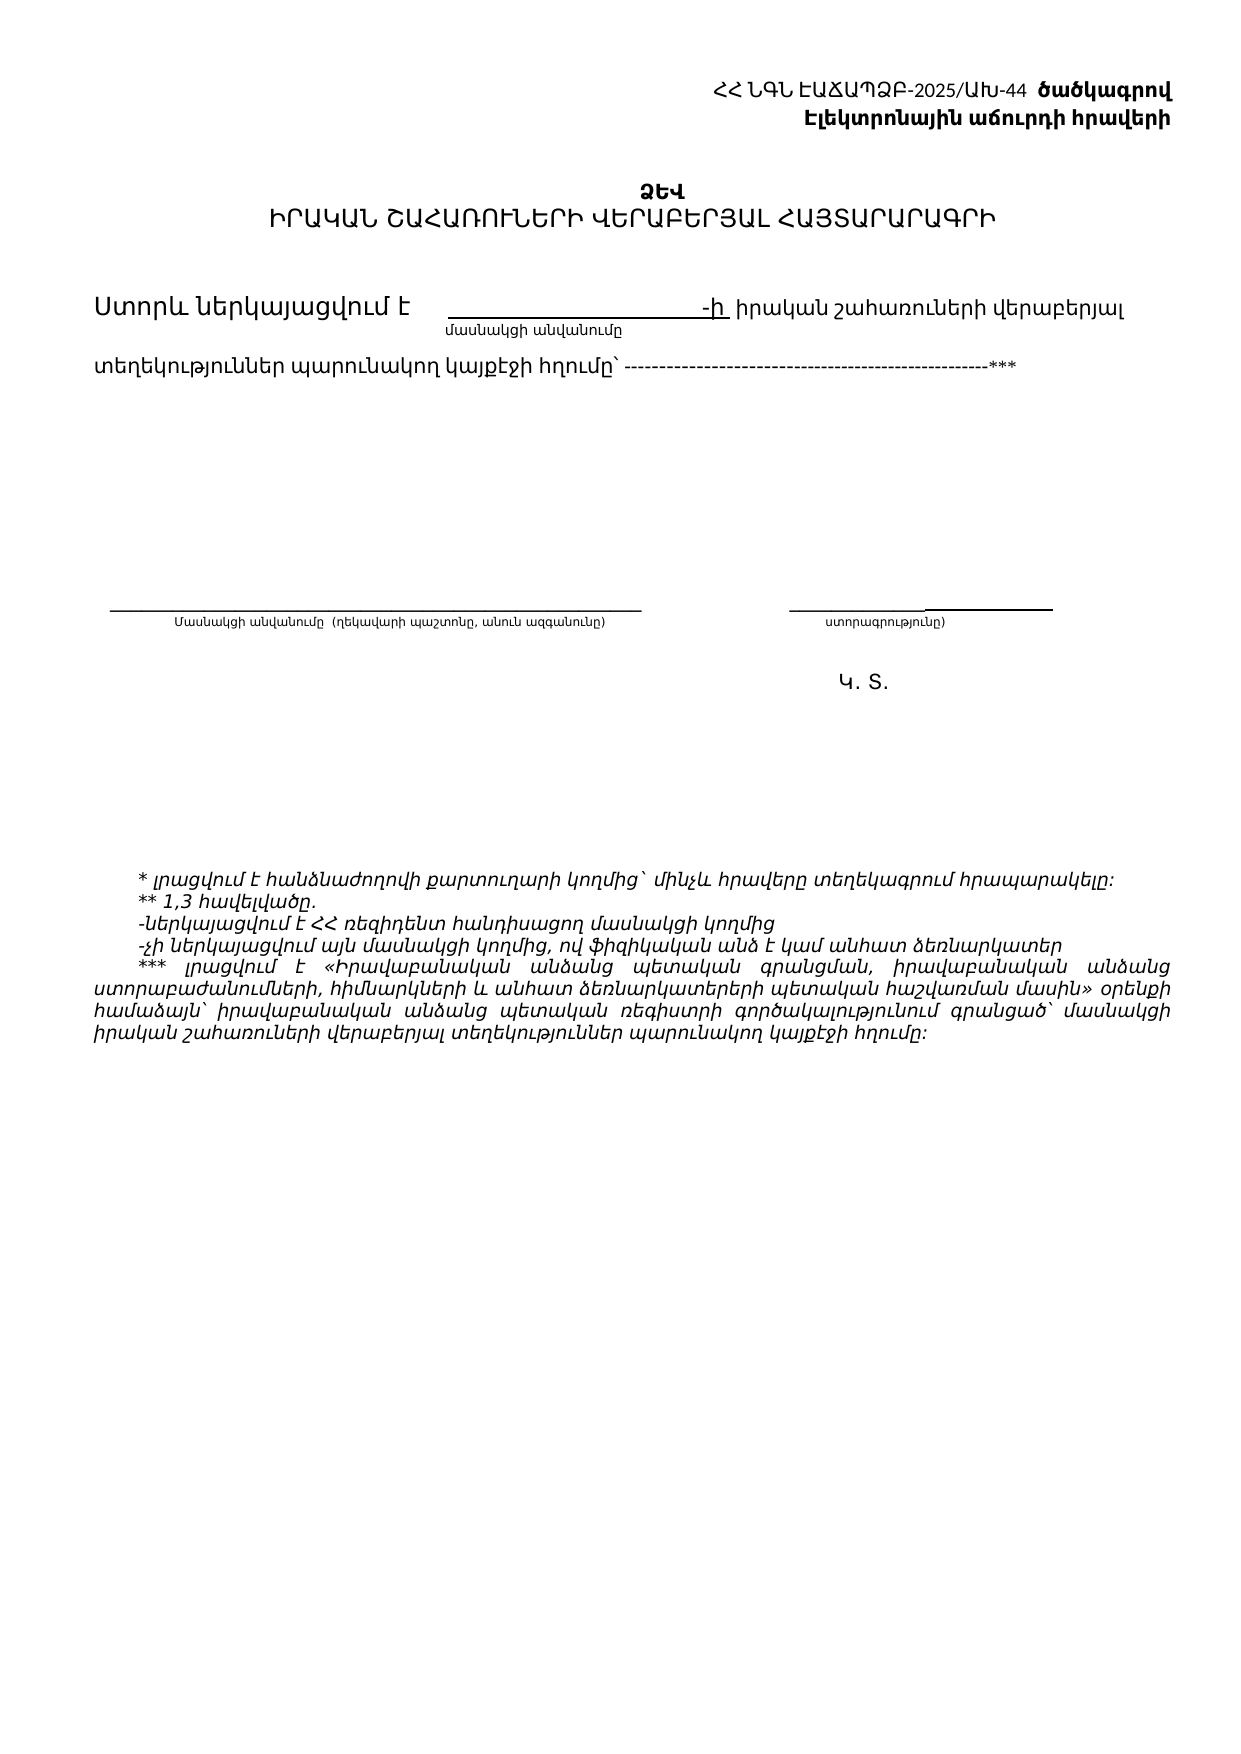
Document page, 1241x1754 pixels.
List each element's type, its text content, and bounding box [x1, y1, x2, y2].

text -ներկայացվում է ՀՀ ռեզիդենտ հանդիսացող մասնակցի կողմից [94, 913, 1171, 934]
text ՁԵՎ [94, 180, 1171, 205]
text Ստորև ներկայացվում է -ի իրական շահառուների վերաբերյալ [94, 292, 1171, 322]
text ** 1,3 հավելվածը․ [94, 891, 1171, 913]
text տեղեկություններ պարունակող կայքէջի հղումը՝ ----------------------------------------------------*** [94, 351, 1171, 379]
text -չի ներկայացվում այն մասնակցի կողմից, ով ֆիզիկական անձ է կամ անհատ ձեռնարկատեր [94, 934, 1171, 956]
text Կ. Տ. [94, 670, 1171, 694]
text ՀՀ ՆԳՆ ԷԱՃԱՊՁԲ-2025/ԱԽ-44 ծածկագրով [94, 75, 1171, 103]
text * լրացվում է հանձնաժողովի քարտուղարի կողմից` մինչև հրավերը տեղեկագրում հրապարակելը: [94, 869, 1171, 891]
text մասնակցի անվանումը [94, 322, 1171, 351]
text *** լրացվում է «Իրավաբանական անձանց պետական գրանցման, իրավաբանական անձանց ստորաբաժանումների, հիմնարկների և անհատ ձեռնարկատերերի պետական հաշվառման մասին» օրենքի համաձայն՝ իրավաբանական անձանց պետական ռեգիստրի գործակալությունում գրանցած՝ մասնակցի իրական շահառուների վերաբերյալ տեղեկություններ պարունակող կայքէջի հղումը: [94, 956, 1171, 1044]
text ԻՐԱԿԱՆ ՇԱՀԱՌՈՒՆԵՐԻ ՎԵՐԱԲԵՐՅԱԼ ՀԱՅՏԱՐԱՐԱԳՐԻ [94, 205, 1171, 234]
text Էլեկտրոնային աճուրդի հրավերի [94, 103, 1171, 132]
text ___________________________________________________ _____________ Մասնակցի անվանումը (ղեկավարի պաշտոնը, անուն ազգանունը) ստորագրությունը) [94, 588, 1171, 641]
